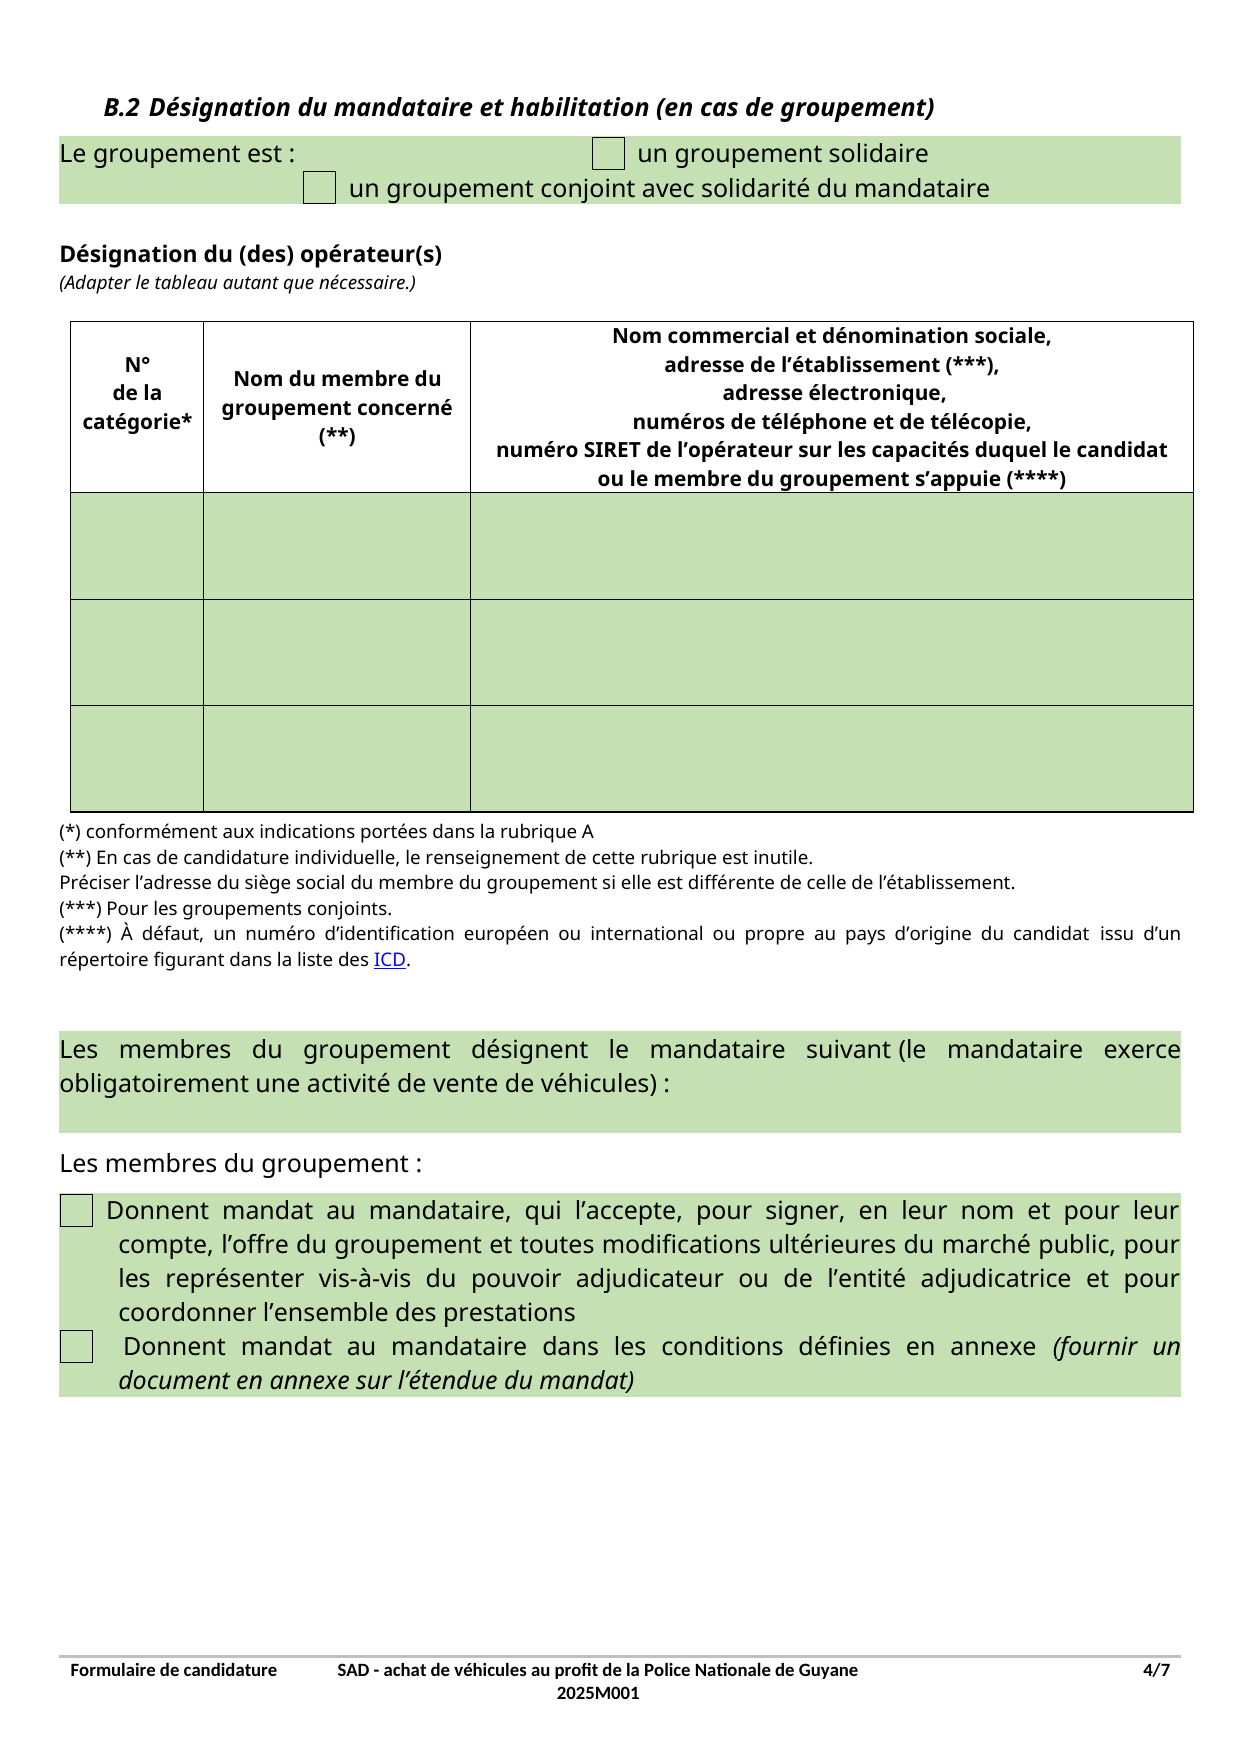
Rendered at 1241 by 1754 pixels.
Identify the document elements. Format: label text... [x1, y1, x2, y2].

table_cell [71, 600, 203, 705]
table_cell [471, 706, 1193, 811]
text Donnent mandat au mandataire, qui l’accepte, pour signer, en leur nom et pour leur compte, l’offre du groupement et toutes modifications ultérieures du marché public, pour les représenter vis-à-vis du pouvoir adjudicateur ou de l’entité adjudicatrice et pour coordonner l’ensemble des prestations [59, 1193, 1181, 1329]
table_cell [471, 600, 1193, 705]
table_cell [71, 706, 203, 811]
table_cell [204, 600, 470, 705]
list Désignation du mandataire et habilitation (en cas de groupement) [103, 89, 1181, 124]
table_cell [71, 493, 203, 599]
text (****) À défaut, un numéro d’identification européen ou international ou propre au pays d’origine du candidat issu d’un répertoire figurant dans la liste des ICD. [59, 921, 1181, 972]
text (Adapter le tableau autant que nécessaire.) [59, 269, 1181, 295]
text Le groupement est : un groupement solidaire [59, 136, 1181, 170]
text Donnent mandat au mandataire dans les conditions définies en annexe (fournir un document en annexe sur l’étendue du mandat) [59, 1329, 1181, 1397]
text un groupement conjoint avec solidarité du mandataire [59, 170, 1181, 204]
text Les membres du groupement : [59, 1146, 1181, 1180]
table_cell [204, 706, 470, 811]
table_header N° de la catégorie* [71, 322, 203, 492]
text Préciser l’adresse du siège social du membre du groupement si elle est différente de celle de l’établissement. [59, 870, 1181, 895]
text Désignation du (des) opérateur(s) [59, 238, 1181, 269]
text Les membres du groupement désignent le mandataire suivant (le mandataire exerce obligatoirement une activité de vente de véhicules) : [59, 1031, 1181, 1099]
table_header Nom commercial et dénomination sociale, adresse de l’établissement (***), adresse électronique, numéros de téléphone et de télécopie, numéro SIRET de l’opérateur sur les capacités duquel le candidat ou le membre du groupement s’appuie (****) [471, 322, 1193, 492]
text (*) conformément aux indications portées dans la rubrique A [59, 819, 1181, 844]
table_header Nom du membre du groupement concerné (**) [204, 322, 470, 492]
text (***) Pour les groupements conjoints. [59, 895, 1181, 921]
table_cell [204, 493, 470, 599]
text (**) En cas de candidature individuelle, le renseignement de cette rubrique est inutile. [59, 844, 1181, 870]
table_cell [471, 493, 1193, 599]
